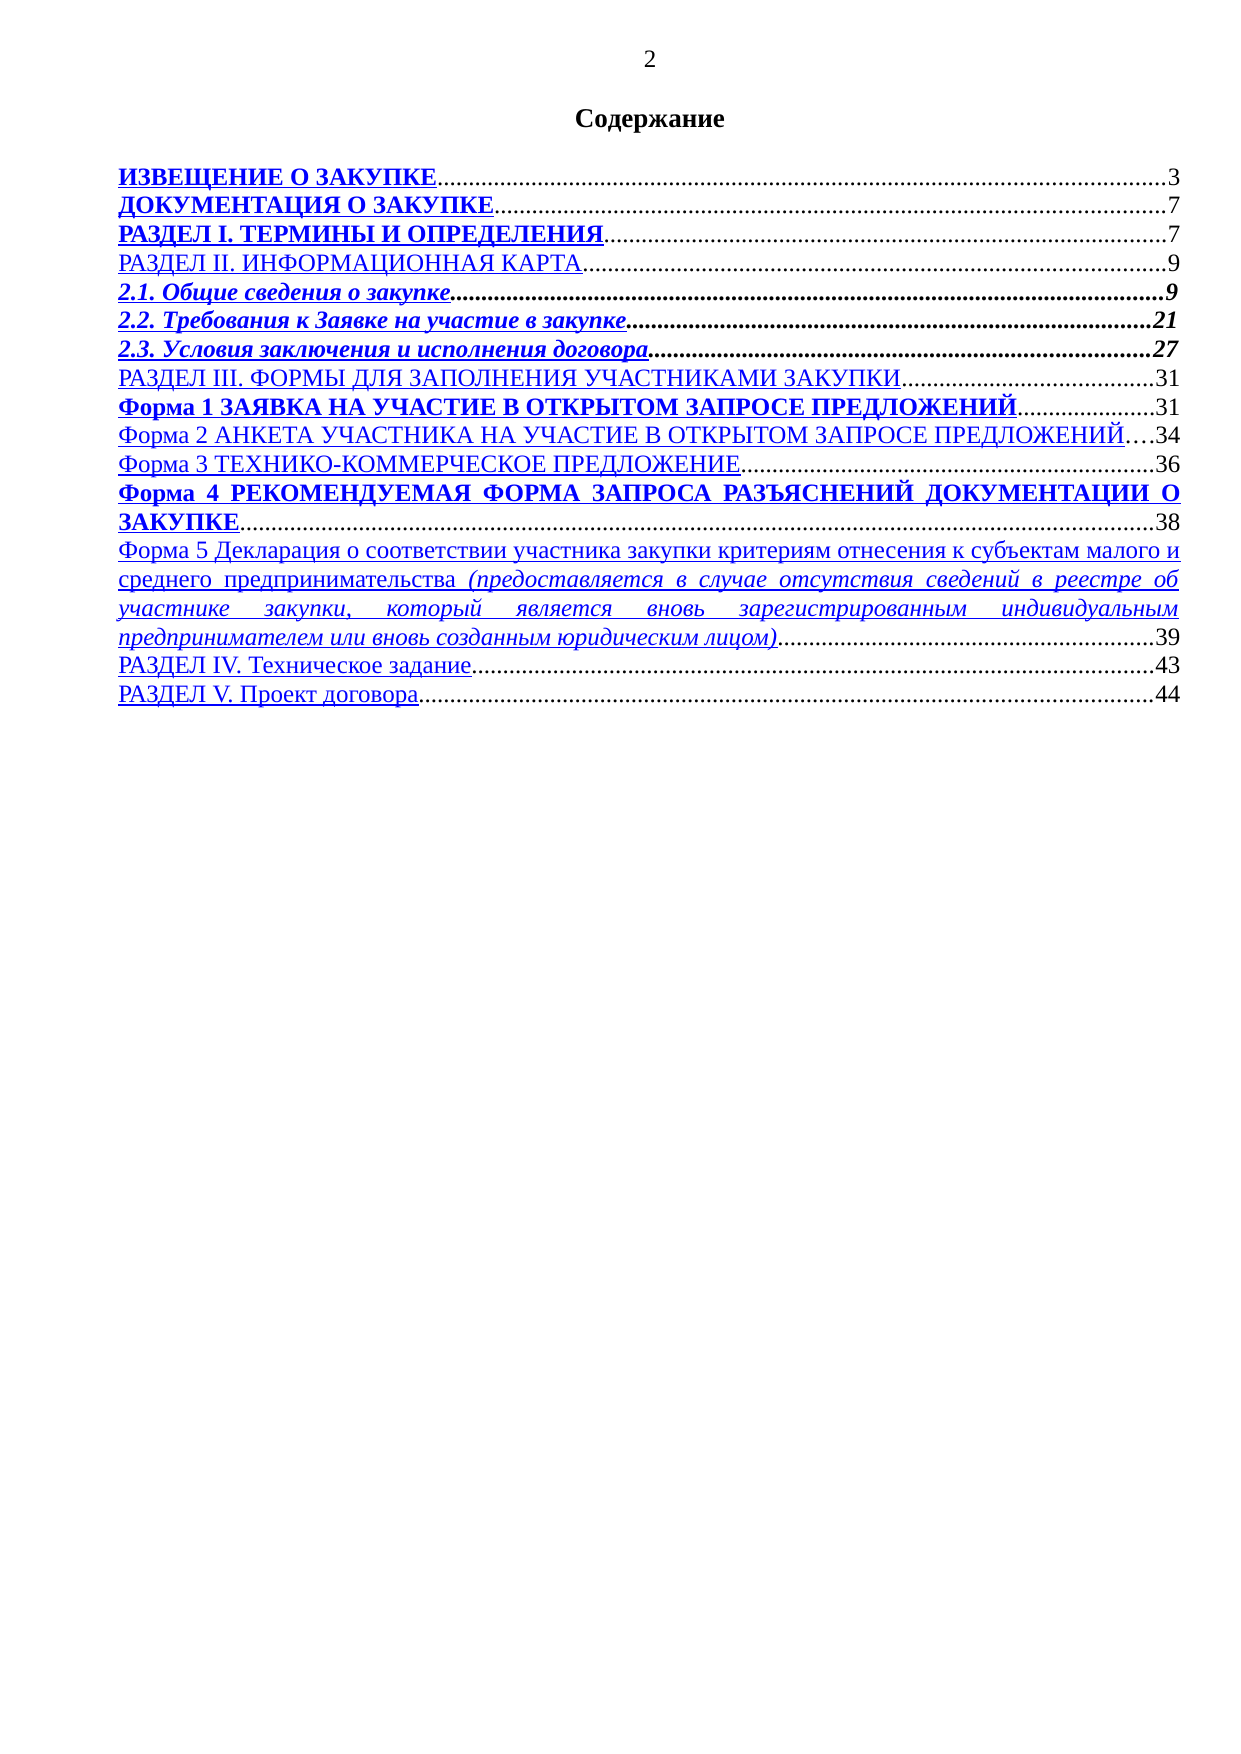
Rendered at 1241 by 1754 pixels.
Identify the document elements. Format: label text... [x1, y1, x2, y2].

text ДОКУМЕНТАЦИЯ О ЗАКУПКЕ 7 [118, 191, 1181, 219]
text РАЗДЕЛ IV. Техническое задание 43 [118, 651, 1181, 679]
text РАЗДЕЛ I. ТЕРМИНЫ И ОПРЕДЕЛЕНИЯ 7 [118, 219, 1181, 248]
text Форма 2 АНКЕТА УЧАСТНИКА НА УЧАСТИЕ В ОТКРЫТОМ ЗАПРОСЕ ПРЕДЛОЖЕНИЙ 34 [118, 421, 1181, 449]
text Форма 1 ЗАЯВКА НА УЧАСТИЕ В ОТКРЫТОМ ЗАПРОСЕ ПРЕДЛОЖЕНИЙ 31 [118, 392, 1181, 421]
text Форма 4 РЕКОМЕНДУЕМАЯ ФОРМА ЗАПРОСА РАЗЪЯСНЕНИЙ ДОКУМЕНТАЦИИ О ЗАКУПКЕ 38 [118, 478, 1181, 503]
text РАЗДЕЛ V. Проект договора 44 [118, 679, 1181, 708]
text 2.3. Условия заключения и исполнения договора 27 [118, 334, 1181, 363]
text ИЗВЕЩЕНИЕ О ЗАКУПКЕ 3 [118, 162, 1181, 191]
text Форма 5 Декларация о соответствии участника закупки критериям отнесения к субъектам малого и среднего предпринимательства (предоставляется в случае отсутствия сведений в реестре об участнике закупки, который является вновь зарегистрированным индивидуальным предпринимателем или вновь созданным юридическим лицом) 39 [118, 536, 1181, 561]
text Форма 4 РЕКОМЕНДУЕМАЯ ФОРМА ЗАПРОСА РАЗЪЯСНЕНИЙ ДОКУМЕНТАЦИИ О ЗАКУПКЕ 38 [118, 504, 1181, 536]
text 2.2. Требования к Заявке на участие в закупке 21 [118, 306, 1181, 334]
text 2.1. Общие сведения о закупке 9 [118, 277, 1181, 306]
text Форма 3 ТЕХНИКО-КОММЕРЧЕСКОЕ ПРЕДЛОЖЕНИЕ 36 [118, 449, 1181, 478]
text РАЗДЕЛ II. ИНФОРМАЦИОННАЯ КАРТА 9 [118, 248, 1181, 277]
text Форма 5 Декларация о соответствии участника закупки критериям отнесения к субъектам малого и среднего предпринимательства (предоставляется в случае отсутствия сведений в реестре об участнике закупки, который является вновь зарегистрированным индивидуальным предпринимателем или вновь созданным юридическим лицом) 39 [118, 562, 1181, 651]
text Содержание [118, 102, 1181, 133]
text РАЗДЕЛ III. ФОРМЫ ДЛЯ ЗАПОЛНЕНИЯ УЧАСТНИКАМИ ЗАКУПКИ 31 [118, 363, 1181, 392]
